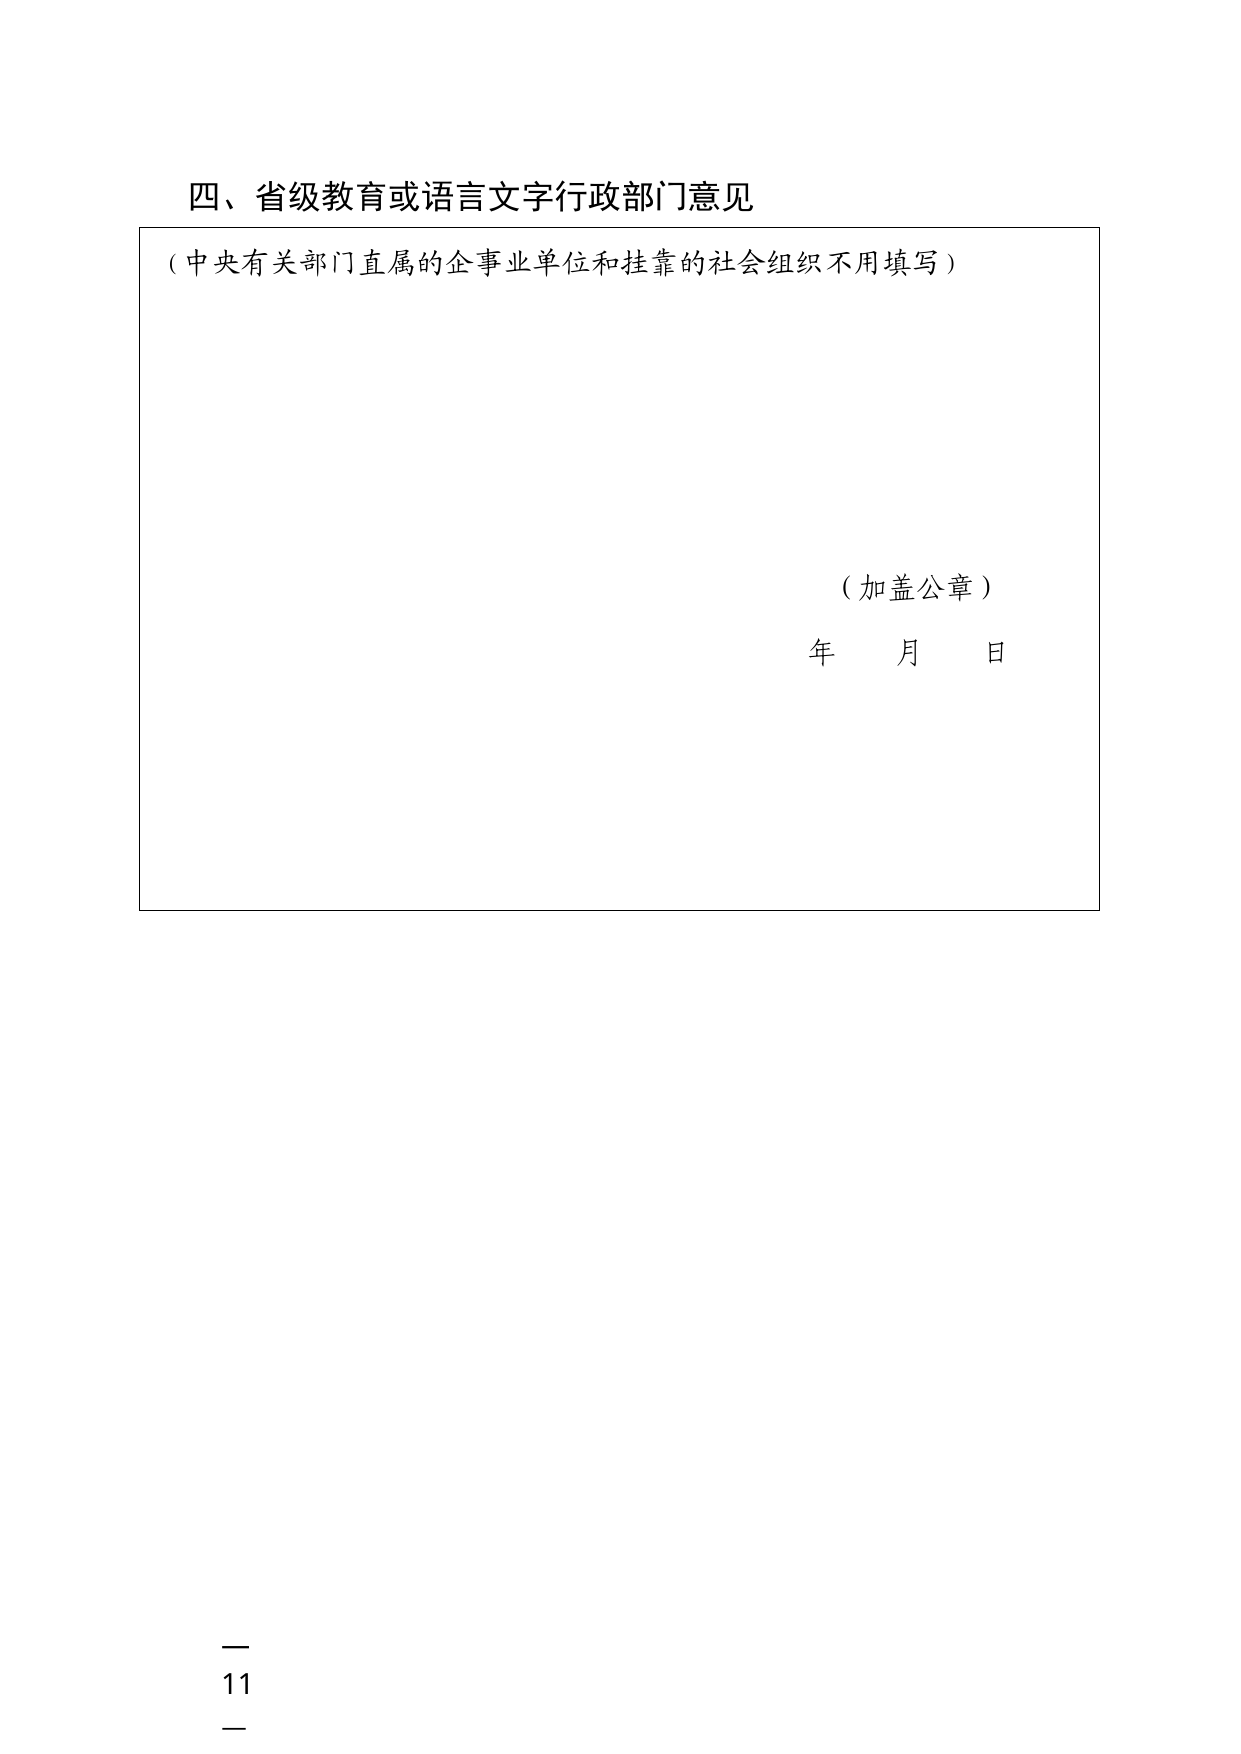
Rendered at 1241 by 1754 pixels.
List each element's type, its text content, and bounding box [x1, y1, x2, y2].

table_header （中央有关部门直属的企事业单位和挂靠的社会组织不用填写） （加盖公章） 年 月 日 [140, 228, 1099, 909]
text 四、省级教育或语言文字行政部门意见 [187, 162, 1053, 227]
